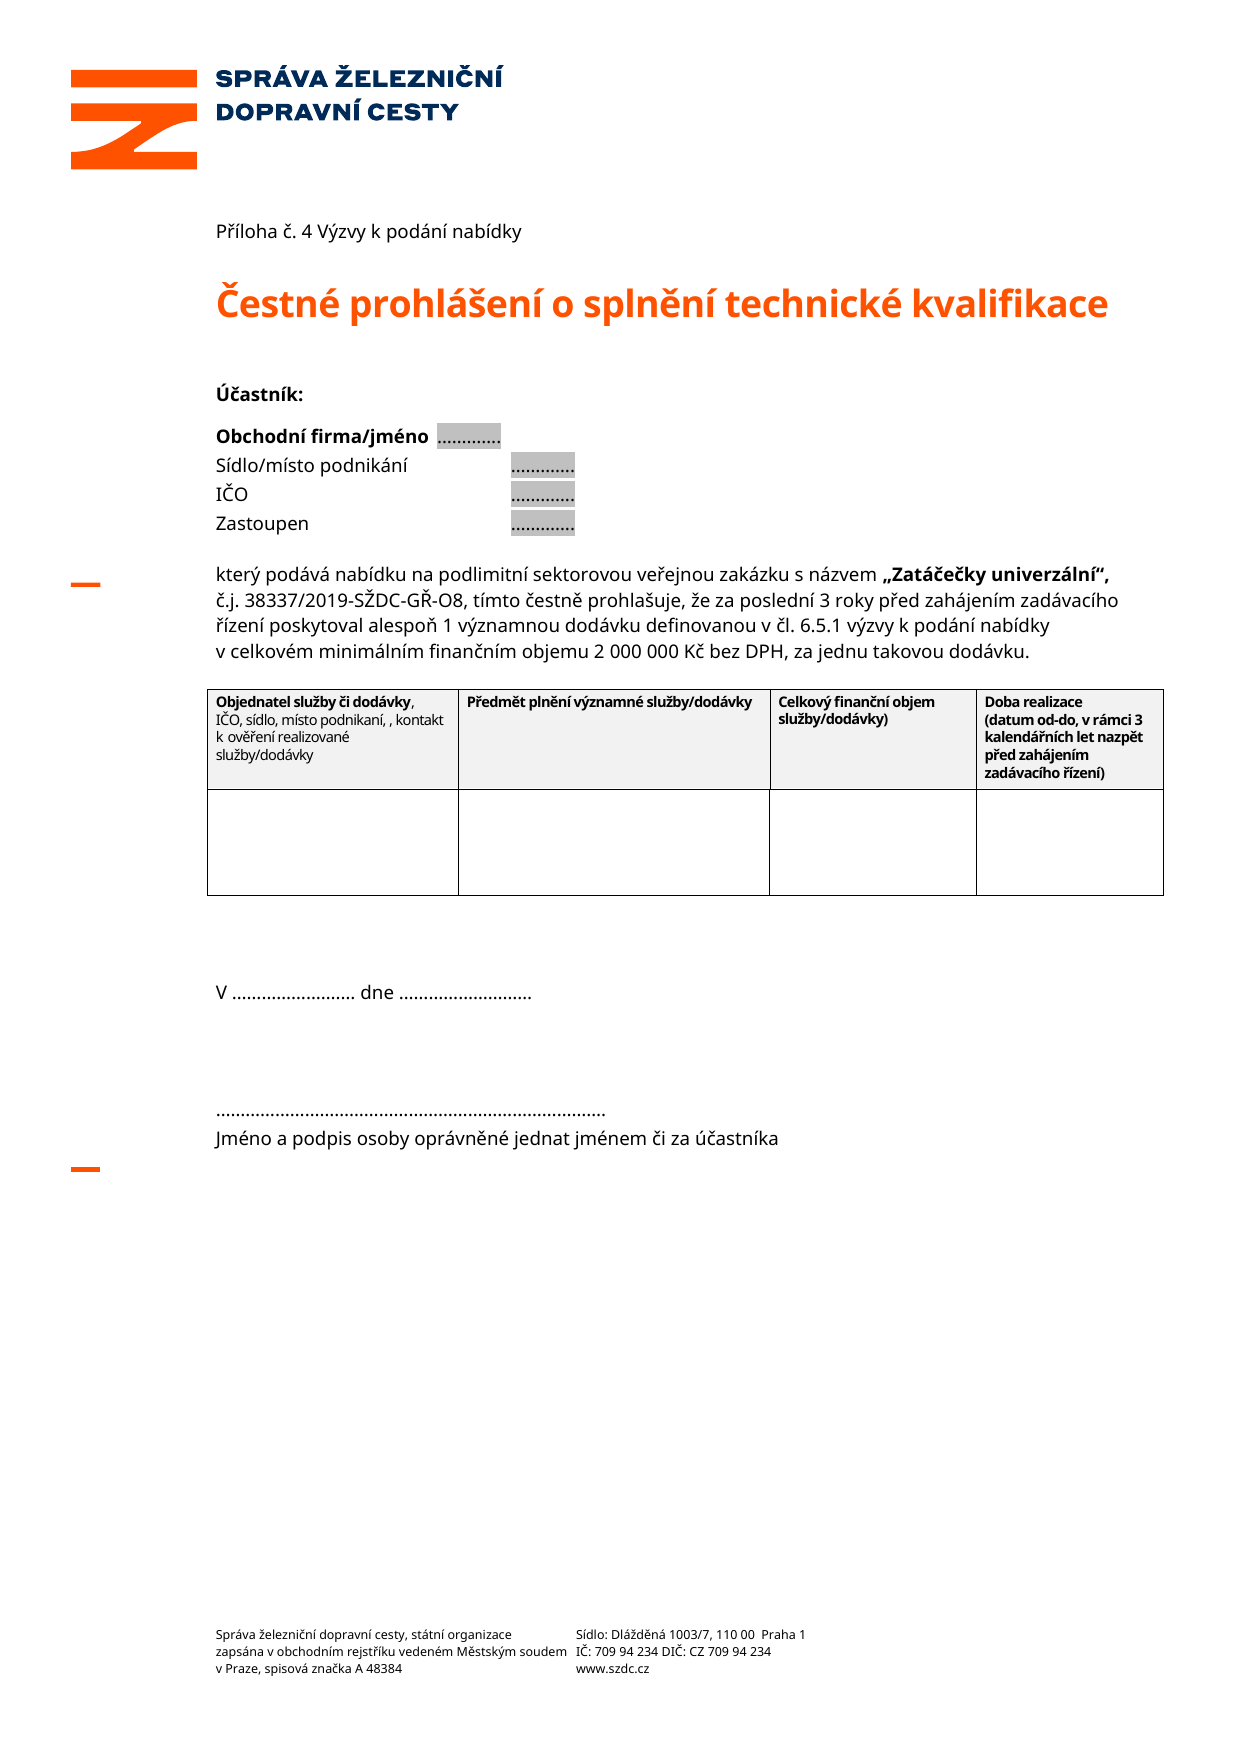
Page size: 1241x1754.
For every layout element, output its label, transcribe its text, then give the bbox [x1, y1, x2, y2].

table_header Celkový finanční objem služby/dodávky) [771, 690, 976, 788]
text Účastník: [216, 377, 1122, 408]
text Příloha č. 4 Výzvy k podání nabídky [216, 218, 1122, 244]
text Sídlo/místo podnikání …………. [216, 449, 1122, 478]
table_cell [977, 790, 1163, 894]
text který podává nabídku na podlimitní sektorovou veřejnou zakázku s názvem „Zatáčečky univerzální“, č.j. 38337/2019-SŽDC-GŘ-O8, tímto čestně prohlašuje, že za poslední 3 roky před zahájením zadávacího řízení poskytoval alespoň 1 významnou dodávku definovanou v čl. 6.5.1 výzvy k podání nabídky v celkovém minimálním finančním objemu 2 000 000 Kč bez DPH, za jednu takovou dodávku. [216, 562, 1122, 664]
text ……………………………………………………………………. [216, 1092, 1121, 1122]
table_cell [459, 790, 769, 894]
text Jméno a podpis osoby oprávněné jednat jménem či za účastníka [216, 1122, 1121, 1151]
table_cell [770, 790, 976, 894]
text Zastoupen …………. [216, 507, 1122, 536]
table_header Předmět plnění významné služby/dodávky [459, 690, 770, 788]
text Obchodní firma/jméno …………. [216, 420, 1122, 449]
text V ………………….… dne ……………………… [216, 976, 1121, 1005]
table_header Objednatel služby či dodávky, IČO, sídlo, místo podnikaní, , kontakt k ověření realizované služby/dodávky [208, 690, 458, 788]
subtitle Čestné prohlášení o splnění technické kvalifikace [216, 277, 1122, 328]
table_header Doba realizace (datum od-do, v rámci 3 kalendářních let nazpět před zahájením zadávacího řízení) [977, 690, 1163, 788]
table_cell [208, 790, 458, 894]
text IČO …………. [216, 478, 1122, 507]
